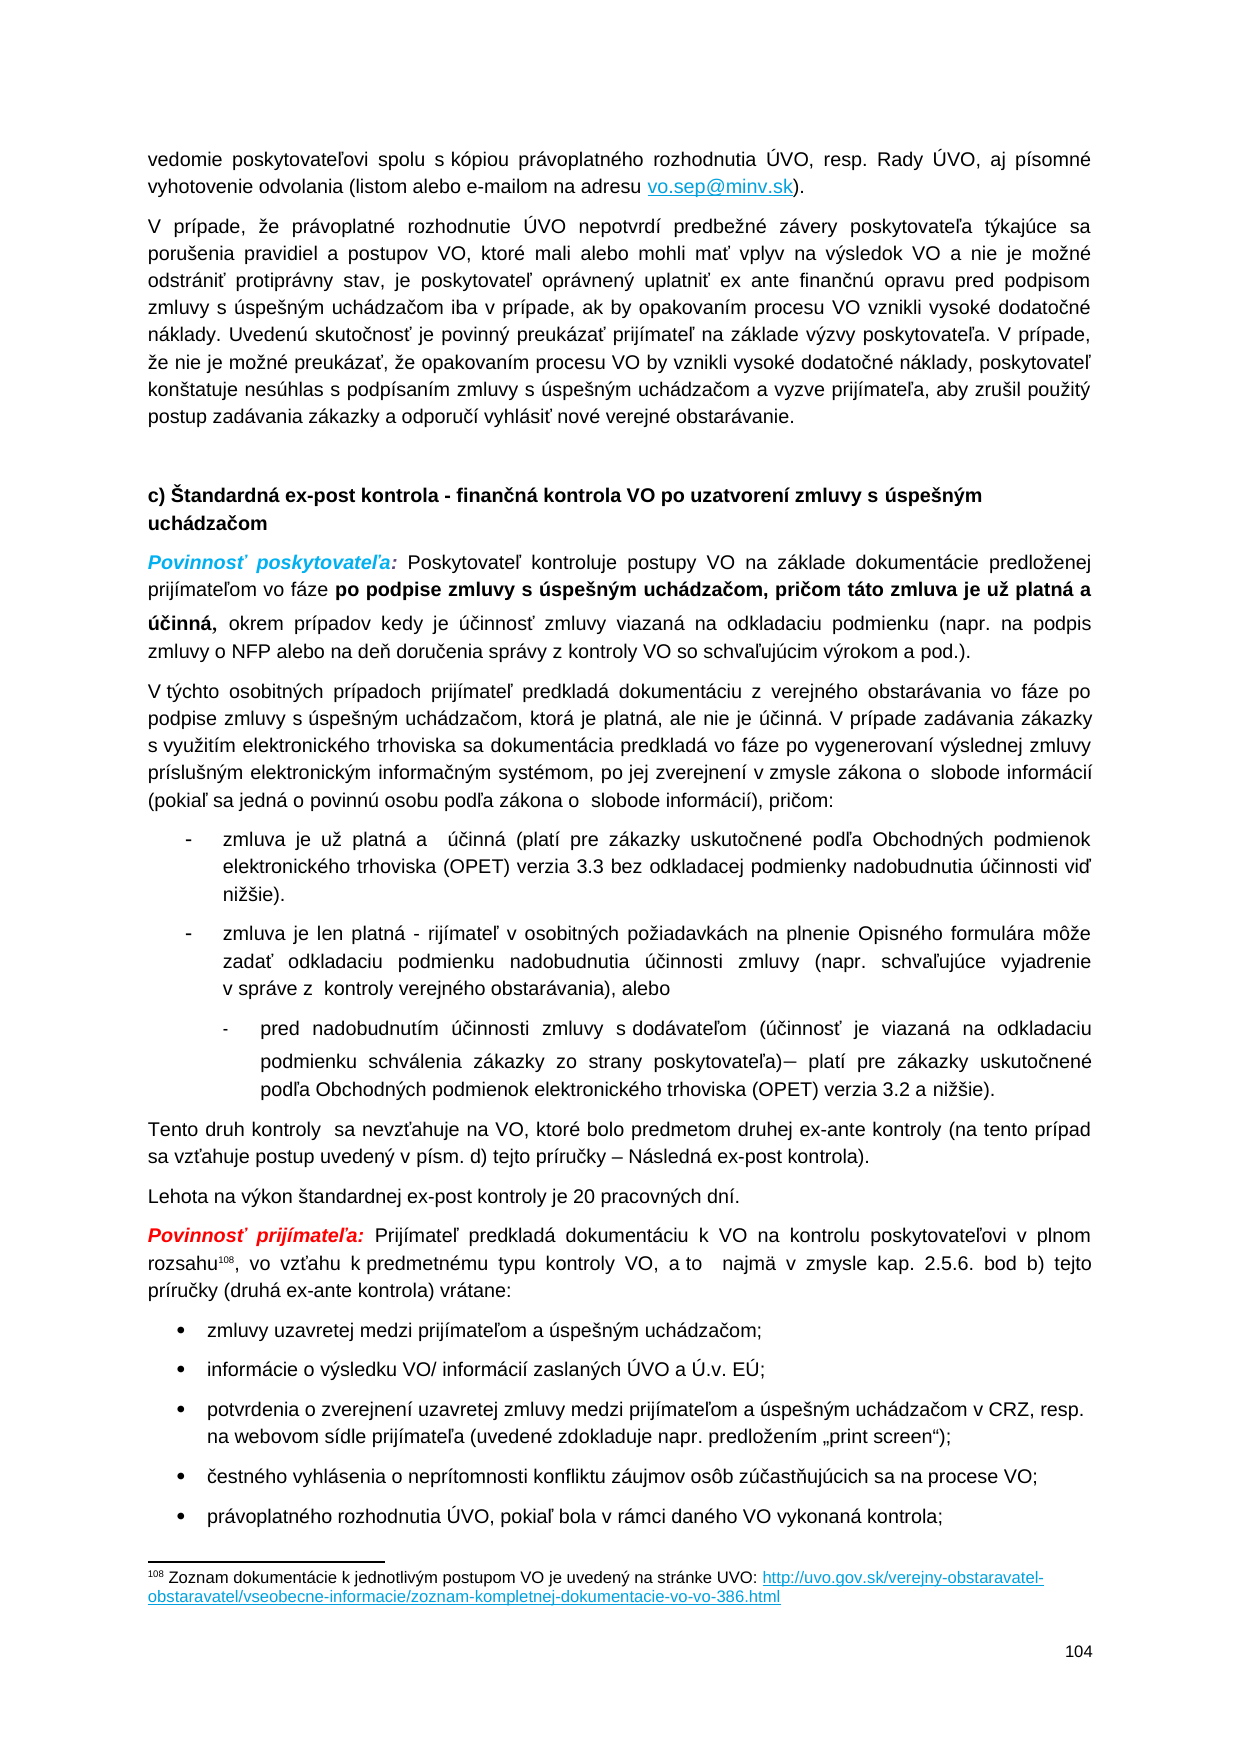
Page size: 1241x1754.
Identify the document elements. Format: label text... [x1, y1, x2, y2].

text Povinnosť prijímateľa: Prijímateľ predkladá dokumentáciu k VO na kontrolu poskytovateľovi v plnom rozsahu, vo vzťahu k predmetnému typu kontroly VO, a to najmä v zmysle kap. 2.5.6. bod b) tejto príručky (druhá ex-ante kontrola) vrátane: [148, 1224, 1092, 1301]
text informácie o výsledku VO/ informácií zaslaných ÚVO a Ú.v. EÚ; [177, 1358, 1092, 1381]
text c) Štandardná ex-post kontrola - finančná kontrola VO po uzatvorení zmluvy s úspešným uchádzačom [148, 484, 1092, 534]
text čestného vyhlásenia o neprítomnosti konfliktu záujmov osôb zúčastňujúcich sa na procese VO; [177, 1465, 1092, 1488]
text právoplatného rozhodnutia ÚVO, pokiaľ bola v rámci daného VO vykonaná kontrola; [177, 1505, 1092, 1528]
list zmluva je už platná a účinná (platí pre zákazky uskutočnené podľa Obchodných podmienok elektronického trhoviska (OPET) verzia 3.3 bez odkladacej podmienky nadobudnutia účinnosti viď nižšie). [185, 828, 1092, 905]
list zmluva je len platná - rijímateľ v osobitných požiadavkách na plnenie Opisného formulára môže zadať odkladaciu podmienku nadobudnutia účinnosti zmluvy (napr. schvaľujúce vyjadrenie v správe z kontroly verejného obstarávania), alebo [185, 922, 1092, 999]
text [148, 148, 1092, 198]
text Tento druh kontroly sa nevzťahuje na VO, ktoré bolo predmetom druhej ex-ante kontroly (na tento prípad sa vzťahuje postup uvedený v písm. d) tejto príručky – Následná ex-post kontrola). [148, 1118, 1092, 1168]
text potvrdenia o zverejnení uzavretej zmluvy medzi prijímateľom a úspešným uchádzačom v CRZ, resp. na webovom sídle prijímateľa (uvedené zdokladuje napr. predložením „print screen“); [177, 1398, 1092, 1448]
text V prípade, že právoplatné rozhodnutie ÚVO nepotvrdí predbežné závery poskytovateľa týkajúce sa porušenia pravidiel a postupov VO, ktoré mali alebo mohli mať vplyv na výsledok VO a nie je možné odstrániť protiprávny stav, je poskytovateľ oprávnený uplatniť ex ante finančnú opravu pred podpisom zmluvy s úspešným uchádzačom iba v prípade, ak by opakovaním procesu VO vznikli vysoké dodatočné náklady. Uvedenú skutočnosť je povinný preukázať prijímateľ na základe výzvy poskytovateľa. V prípade, že nie je možné preukázať, že opakovaním procesu VO by vznikli vysoké dodatočné náklady, poskytovateľ konštatuje nesúhlas s podpísaním zmluvy s úspešným uchádzačom a vyzve prijímateľa, aby zrušil použitý postup zadávania zákazky a odporučí vyhlásiť nové verejné obstarávanie. [148, 214, 1092, 428]
text zmluvy uzavretej medzi prijímateľom a úspešným uchádzačom; [177, 1318, 1092, 1341]
text Lehota na výkon štandardnej ex-post kontroly je 20 pracovných dní. [148, 1185, 1092, 1207]
text Povinnosť poskytovateľa: Poskytovateľ kontroluje postupy VO na základe dokumentácie predloženej prijímateľom vo fáze po podpise zmluvy s úspešným uchádzačom, pričom táto zmluva je už platná a účinná, okrem prípadov kedy je účinnosť zmluvy viazaná na odkladaciu podmienku (napr. na podpis zmluvy o NFP alebo na deň doručenia správy z kontroly VO so schvaľujúcim výrokom a pod.). [148, 551, 1092, 663]
list pred nadobudnutím účinnosti zmluvy s dodávateľom (účinnosť je viazaná na odkladaciu podmienku schválenia zákazky zo strany poskytovateľa)– platí pre zákazky uskutočnené podľa Obchodných podmienok elektronického trhoviska (OPET) verzia 3.2 a nižšie). [223, 1016, 1092, 1101]
text V týchto osobitných prípadoch prijímateľ predkladá dokumentáciu z verejného obstarávania vo fáze po podpise zmluvy s úspešným uchádzačom, ktorá je platná, ale nie je účinná. V prípade zadávania zákazky s využitím elektronického trhoviska sa dokumentácia predkladá vo fáze po vygenerovaní výslednej zmluvy príslušným elektronickým informačným systémom, po jej zverejnení v zmysle zákona o slobode informácií (pokiaľ sa jedná o povinnú osobu podľa zákona o slobode informácií), pričom: [148, 680, 1092, 811]
